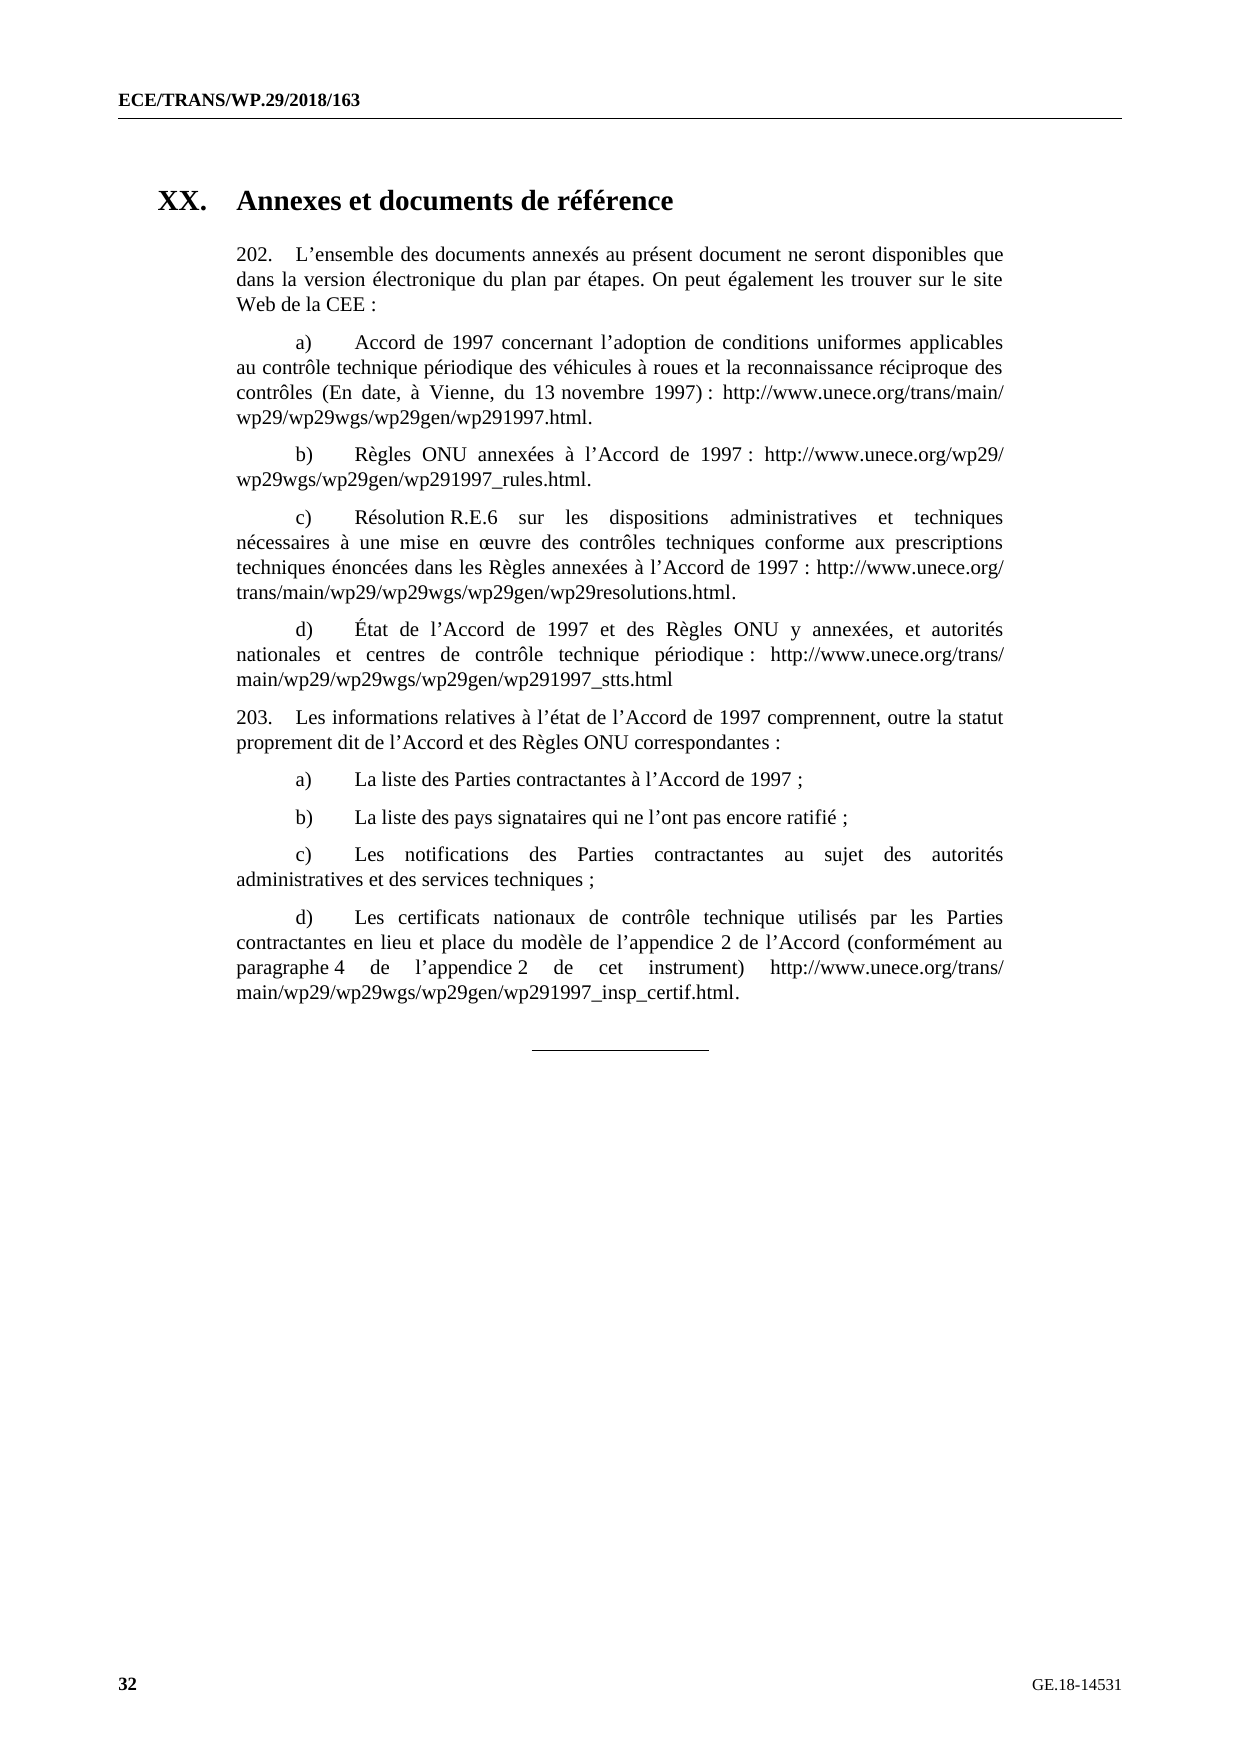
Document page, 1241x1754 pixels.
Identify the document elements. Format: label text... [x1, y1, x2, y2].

text b) Règles ONU annexées à l’Accord de 1997 : http://www.unece.org/wp29/ wp29wgs/wp29gen/wp291997_rules.html. [236, 441, 1004, 491]
text b) La liste des pays signataires qui ne l’ont pas encore ratifié ; [236, 804, 1004, 829]
text c) Résolution R.E.6 sur les dispositions administratives et techniques nécessaires à une mise en œuvre des contrôles techniques conforme aux prescriptions techniques énoncées dans les Règles annexées à l’Accord de 1997 : http://www.unece.org/ trans/main/wp29/wp29wgs/wp29gen/wp29resolutions.html. [236, 504, 1004, 604]
text d) Les certificats nationaux de contrôle technique utilisés par les Parties contractantes en lieu et place du modèle de l’appendice 2 de l’Accord (conformément au paragraphe 4 de l’appendice 2 de cet instrument) http://www.unece.org/trans/ main/wp29/wp29wgs/wp29gen/wp291997_insp_certif.html. [236, 904, 1004, 1004]
text c) Les notifications des Parties contractantes au sujet des autorités administratives et des services techniques ; [236, 841, 1004, 891]
text a) La liste des Parties contractantes à l’Accord de 1997 ; [236, 766, 1004, 791]
text XX. Annexes et documents de référence [118, 185, 1004, 216]
text a) Accord de 1997 concernant l’adoption de conditions uniformes applicables au contrôle technique périodique des véhicules à roues et la reconnaissance réciproque des contrôles (En date, à Vienne, du 13 novembre 1997) : http://www.unece.org/trans/main/ wp29/wp29wgs/wp29gen/wp291997.html. [236, 329, 1004, 429]
text 202. L’ensemble des documents annexés au présent document ne seront disponibles que dans la version électronique du plan par étapes. On peut également les trouver sur le site Web de la CEE : [236, 241, 1004, 316]
text 203. Les informations relatives à l’état de l’Accord de 1997 comprennent, outre la statut proprement dit de l’Accord et des Règles ONU correspondantes : [236, 704, 1004, 754]
text d) État de l’Accord de 1997 et des Règles ONU y annexées, et autorités nationales et centres de contrôle technique périodique : http://www.unece.org/trans/ main/wp29/wp29wgs/wp29gen/wp291997_stts.html [236, 616, 1004, 691]
